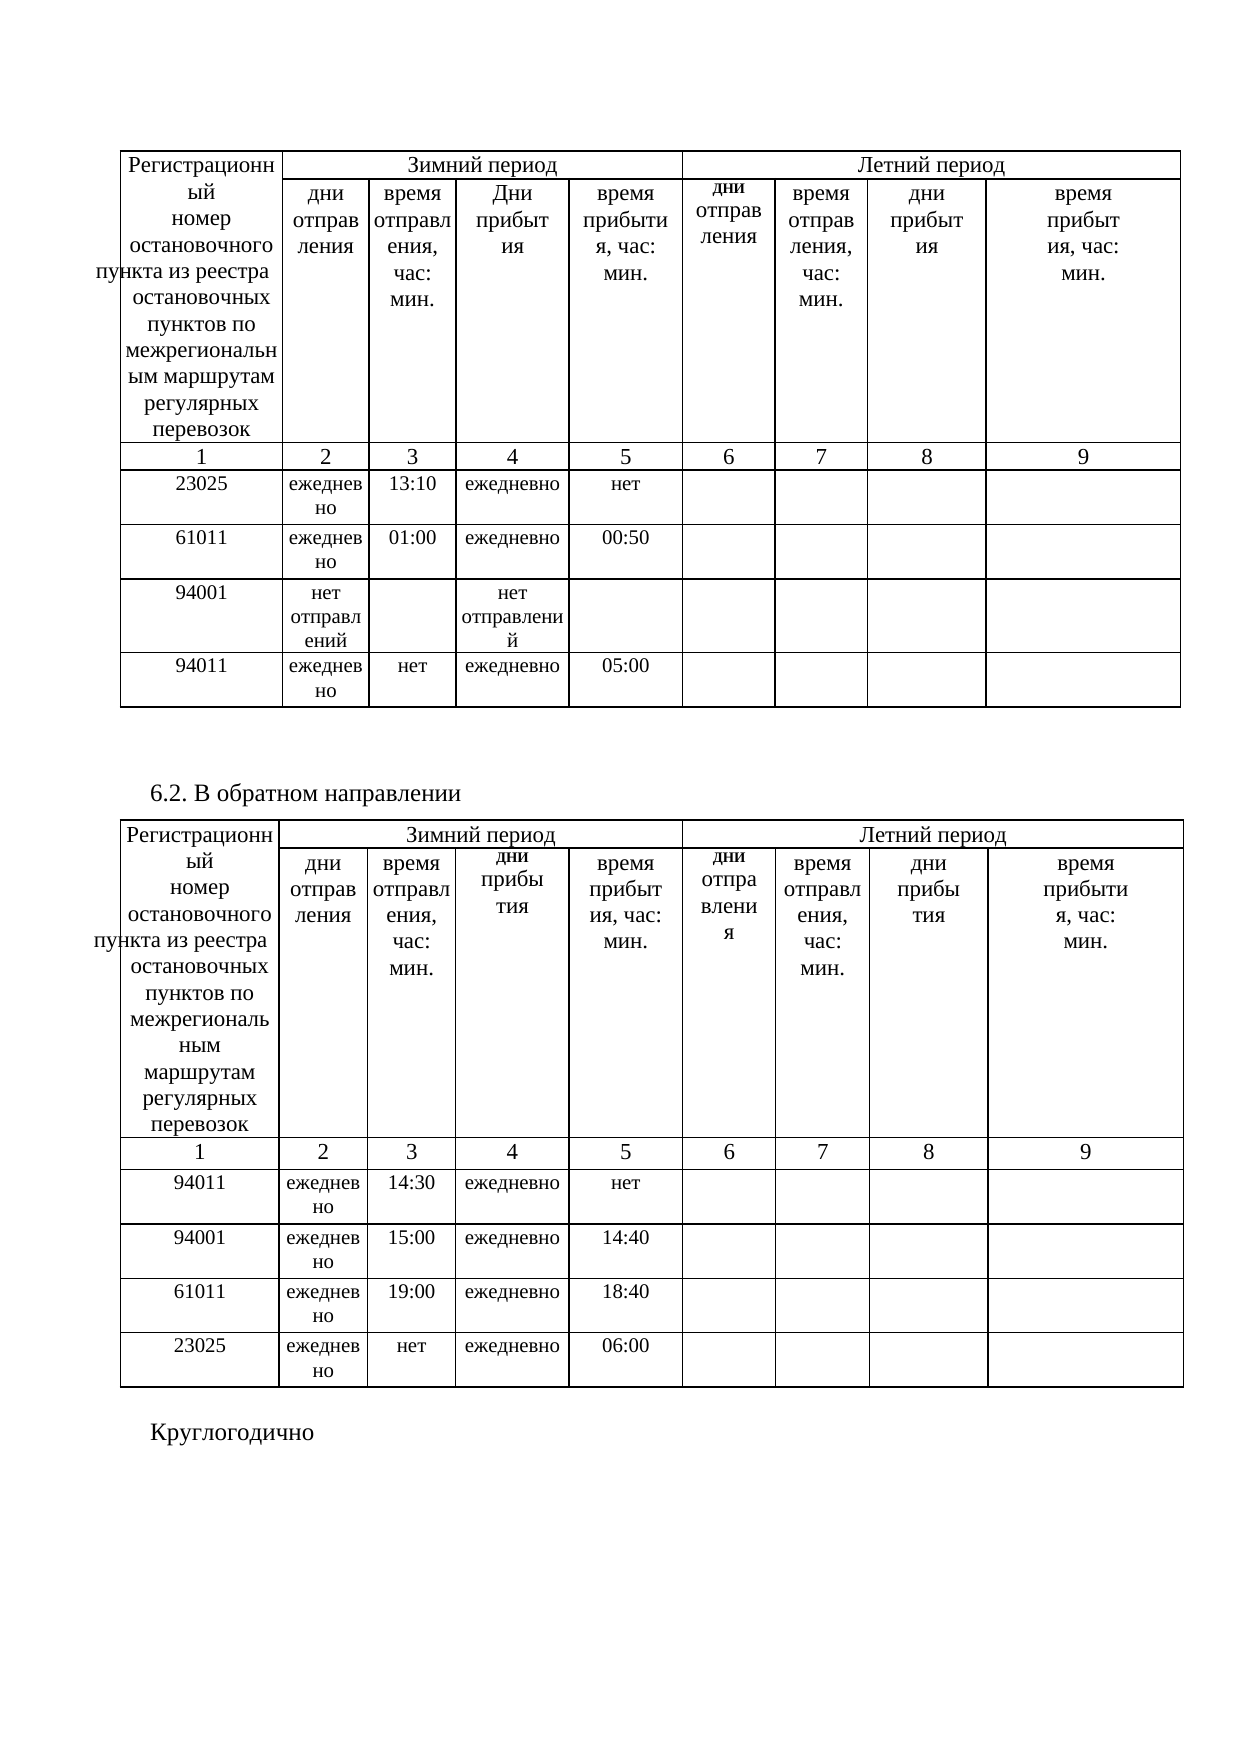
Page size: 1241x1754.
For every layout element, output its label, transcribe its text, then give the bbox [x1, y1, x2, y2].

table_cell время отправл ения, час: мин. [370, 180, 455, 441]
table_cell [987, 653, 1180, 706]
table_cell [683, 471, 774, 524]
table_cell дни отправ ления [283, 180, 368, 441]
table_cell ежедневно [457, 471, 568, 524]
table_cell 61011 [121, 525, 282, 578]
table_cell [870, 1170, 987, 1223]
table_cell ДНИ прибы тия [456, 849, 568, 1137]
table_cell нет [570, 471, 682, 524]
table_cell [683, 525, 774, 578]
text 6.2. В обратном направлении [150, 778, 1090, 807]
table_cell Дни прибыт ия [457, 180, 568, 441]
table_cell ежедневно [456, 1333, 568, 1386]
table_cell [776, 471, 867, 524]
table_cell время отправ ления, час: мин. [776, 180, 867, 441]
table_cell [989, 1333, 1183, 1386]
table_cell 3 [370, 443, 455, 469]
table_cell 05:00 [570, 653, 682, 706]
table_cell [776, 1333, 869, 1386]
table_cell [776, 653, 867, 706]
table_cell [683, 653, 774, 706]
table_cell нет отправлений [457, 580, 568, 652]
table_header Регистрационный номер остановочного пункта из реестра остановочных пунктов по межрегиональным маршрутам регулярных перевозок [121, 821, 278, 1137]
table_cell [987, 471, 1180, 524]
table_cell 23025 [121, 1333, 278, 1386]
table_cell [870, 1333, 987, 1386]
table_cell нет отправлений [283, 580, 368, 652]
table_header Летний период [683, 152, 1180, 178]
table_cell 7 [776, 1138, 869, 1169]
table_cell [683, 1333, 775, 1386]
table_header Зимний период [280, 821, 682, 847]
table_cell 14:30 [368, 1170, 455, 1223]
table_cell 18:40 [570, 1279, 682, 1332]
table_cell ежедневно [456, 1279, 568, 1332]
table_cell 13:10 [370, 471, 455, 524]
table_cell [868, 653, 985, 706]
table_cell [776, 1225, 869, 1277]
table_cell ДНИ отпра влени я [683, 849, 775, 1137]
table_cell 9 [987, 443, 1180, 469]
table_cell [868, 580, 985, 652]
table_cell [370, 580, 455, 652]
table_cell 94011 [121, 653, 282, 706]
table_cell [776, 1279, 869, 1332]
table_cell 61011 [121, 1279, 278, 1332]
table_header Регистрационный номер остановочного пункта из реестра остановочных пунктов по межрегиональным маршрутам регулярных перевозок [121, 152, 282, 441]
table_cell 4 [456, 1138, 568, 1169]
table_cell [683, 1225, 775, 1277]
table_header Зимний период [283, 152, 682, 178]
table_cell 8 [868, 443, 985, 469]
table_cell [570, 580, 682, 652]
table_cell 7 [776, 443, 867, 469]
table_cell [683, 580, 774, 652]
table_cell [683, 1170, 775, 1223]
table_cell 2 [280, 1138, 367, 1169]
table_cell 94001 [121, 1225, 278, 1277]
table_cell дни прибы тия [870, 849, 987, 1137]
table_cell 1 [121, 1138, 278, 1169]
table_cell ежедневно [283, 471, 368, 524]
table_header Летний период [683, 821, 1183, 847]
table_cell время прибыт ия, час: мин. [570, 849, 682, 1137]
table_cell ежедневно [280, 1333, 367, 1386]
table_cell 01:00 [370, 525, 455, 578]
text Круглогодично [150, 1417, 1090, 1445]
table_cell время прибыти я, час: мин. [989, 849, 1183, 1137]
table_cell [989, 1170, 1183, 1223]
table_cell [868, 525, 985, 578]
table_cell дни прибыт ия [868, 180, 985, 441]
table_cell ежедневно [283, 653, 368, 706]
table_cell время прибыт ия, час: мин. [987, 180, 1180, 441]
table_cell ежедневно [457, 525, 568, 578]
table_cell [989, 1279, 1183, 1332]
table_cell время отправл ения, час: мин. [776, 849, 869, 1137]
table_cell 1 [121, 443, 282, 469]
table_cell 2 [283, 443, 368, 469]
table_cell [870, 1279, 987, 1332]
table_cell ежедневно [280, 1225, 367, 1277]
table_cell 19:00 [368, 1279, 455, 1332]
table_cell 6 [683, 443, 774, 469]
table_cell 9 [989, 1138, 1183, 1169]
table_cell 00:50 [570, 525, 682, 578]
table_cell время отправл ения, час: мин. [368, 849, 455, 1137]
table_cell [776, 525, 867, 578]
table_cell [776, 580, 867, 652]
table_cell 3 [368, 1138, 455, 1169]
table_cell [870, 1225, 987, 1277]
table_cell нет [368, 1333, 455, 1386]
table_cell нет [370, 653, 455, 706]
table_cell [776, 1170, 869, 1223]
table_cell 94001 [121, 580, 282, 652]
table_cell ежедневно [283, 525, 368, 578]
table_cell 8 [870, 1138, 987, 1169]
table_cell нет [570, 1170, 682, 1223]
table_cell 15:00 [368, 1225, 455, 1277]
table_cell [987, 525, 1180, 578]
table_cell ежедневно [280, 1279, 367, 1332]
table_cell 5 [570, 443, 682, 469]
table_cell дни отправ ления [280, 849, 367, 1137]
table_cell 94011 [121, 1170, 278, 1223]
table_cell [683, 1279, 775, 1332]
table_cell ежедневно [456, 1225, 568, 1277]
table_cell [868, 471, 985, 524]
table_cell [989, 1225, 1183, 1277]
table_cell [987, 580, 1180, 652]
table_cell 5 [570, 1138, 682, 1169]
table_cell 14:40 [570, 1225, 682, 1277]
table_cell 6 [683, 1138, 775, 1169]
table_cell время прибыти я, час: мин. [570, 180, 682, 441]
table_cell ежедневно [457, 653, 568, 706]
table_cell ДНИ отправ ления [683, 180, 774, 441]
table_cell ежедневно [280, 1170, 367, 1223]
table_cell 23025 [121, 471, 282, 524]
table_cell 4 [457, 443, 568, 469]
table_cell ежедневно [456, 1170, 568, 1223]
table_cell 06:00 [570, 1333, 682, 1386]
